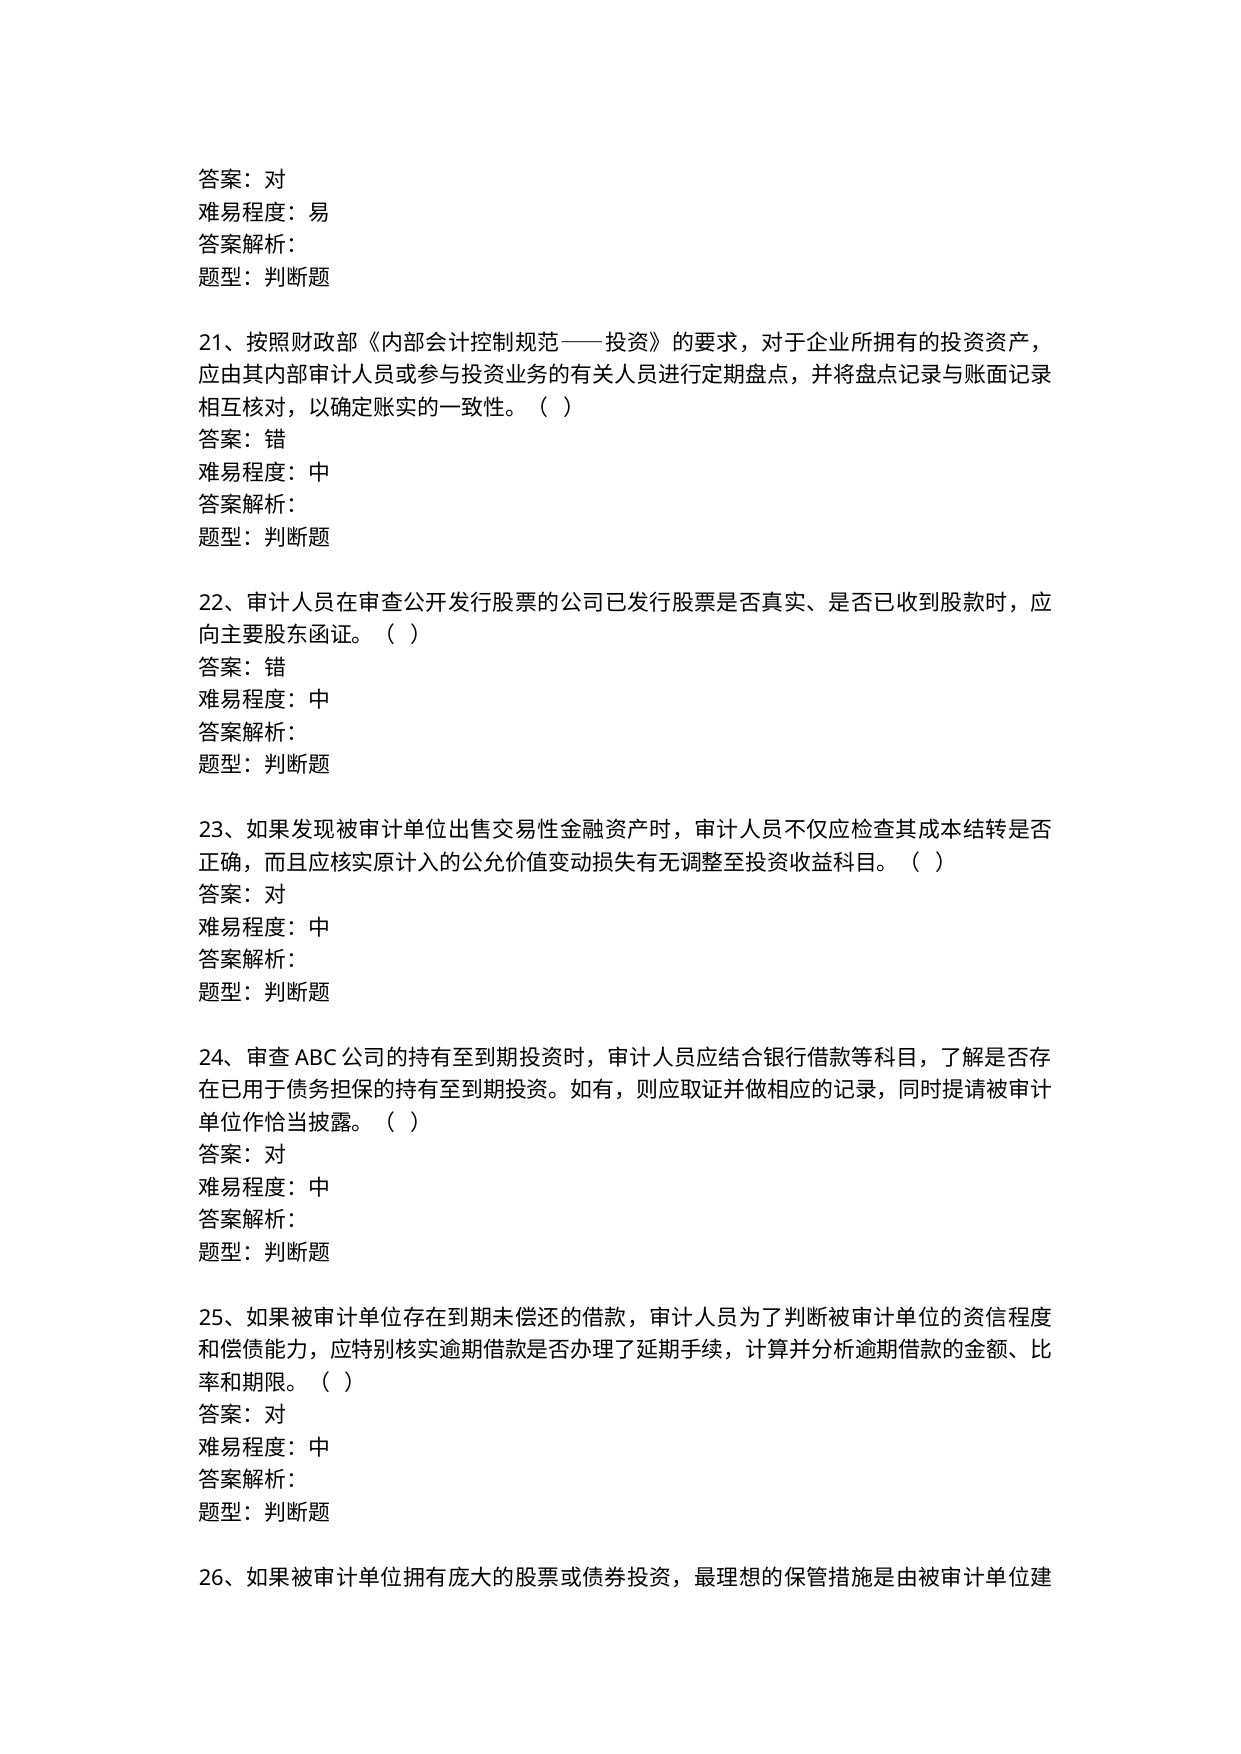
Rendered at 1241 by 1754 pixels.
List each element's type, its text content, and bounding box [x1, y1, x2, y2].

text 答案解析： [198, 1462, 1053, 1494]
list 题型：判断题 [198, 1494, 1053, 1527]
list 题型：判断题 [198, 519, 1053, 552]
text 难易程度：中 [198, 1429, 1053, 1462]
text 难易程度：中 [198, 454, 1053, 487]
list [198, 1559, 1053, 1592]
text 答案：对 [198, 162, 1053, 194]
list 题型：判断题 [198, 747, 1053, 779]
list 21、按照财政部《内部会计控制规范——投资》的要求，对于企业所拥有的投资资产，应由其内部审计人员或参与投资业务的有关人员进行定期盘点，并将盘点记录与账面记录相互核对，以确定账实的一致性。（ ） [198, 324, 1053, 422]
list 题型：判断题 [198, 974, 1053, 1007]
list 题型：判断题 [198, 1234, 1053, 1267]
text 难易程度：中 [198, 682, 1053, 714]
text 答案解析： [198, 714, 1053, 747]
text 难易程度：中 [198, 909, 1053, 942]
list 23、如果发现被审计单位出售交易性金融资产时，审计人员不仅应检查其成本结转是否正确，而且应核实原计入的公允价值变动损失有无调整至投资收益科目。（ ） [198, 812, 1053, 877]
text 难易程度：易 [198, 194, 1053, 227]
text 答案解析： [198, 942, 1053, 974]
text 答案：错 [198, 649, 1053, 682]
text 答案解析： [198, 1202, 1053, 1234]
text 答案：对 [198, 877, 1053, 909]
text 答案：错 [198, 422, 1053, 454]
list 题型：判断题 [198, 259, 1053, 292]
list 25、如果被审计单位存在到期未偿还的借款，审计人员为了判断被审计单位的资信程度和偿债能力，应特别核实逾期借款是否办理了延期手续，计算并分析逾期借款的金额、比率和期限。（ ） [198, 1299, 1053, 1397]
text 答案：对 [198, 1137, 1053, 1169]
list 24、审查ABC公司的持有至到期投资时，审计人员应结合银行借款等科目，了解是否存在已用于债务担保的持有至到期投资。如有，则应取证并做相应的记录，同时提请被审计单位作恰当披露。（ ） [198, 1039, 1053, 1137]
list 22、审计人员在审查公开发行股票的公司已发行股票是否真实、是否已收到股款时，应向主要股东函证。（ ） [198, 584, 1053, 649]
text 难易程度：中 [198, 1169, 1053, 1202]
text 答案解析： [198, 227, 1053, 259]
text 答案：对 [198, 1397, 1053, 1429]
text 答案解析： [198, 487, 1053, 519]
